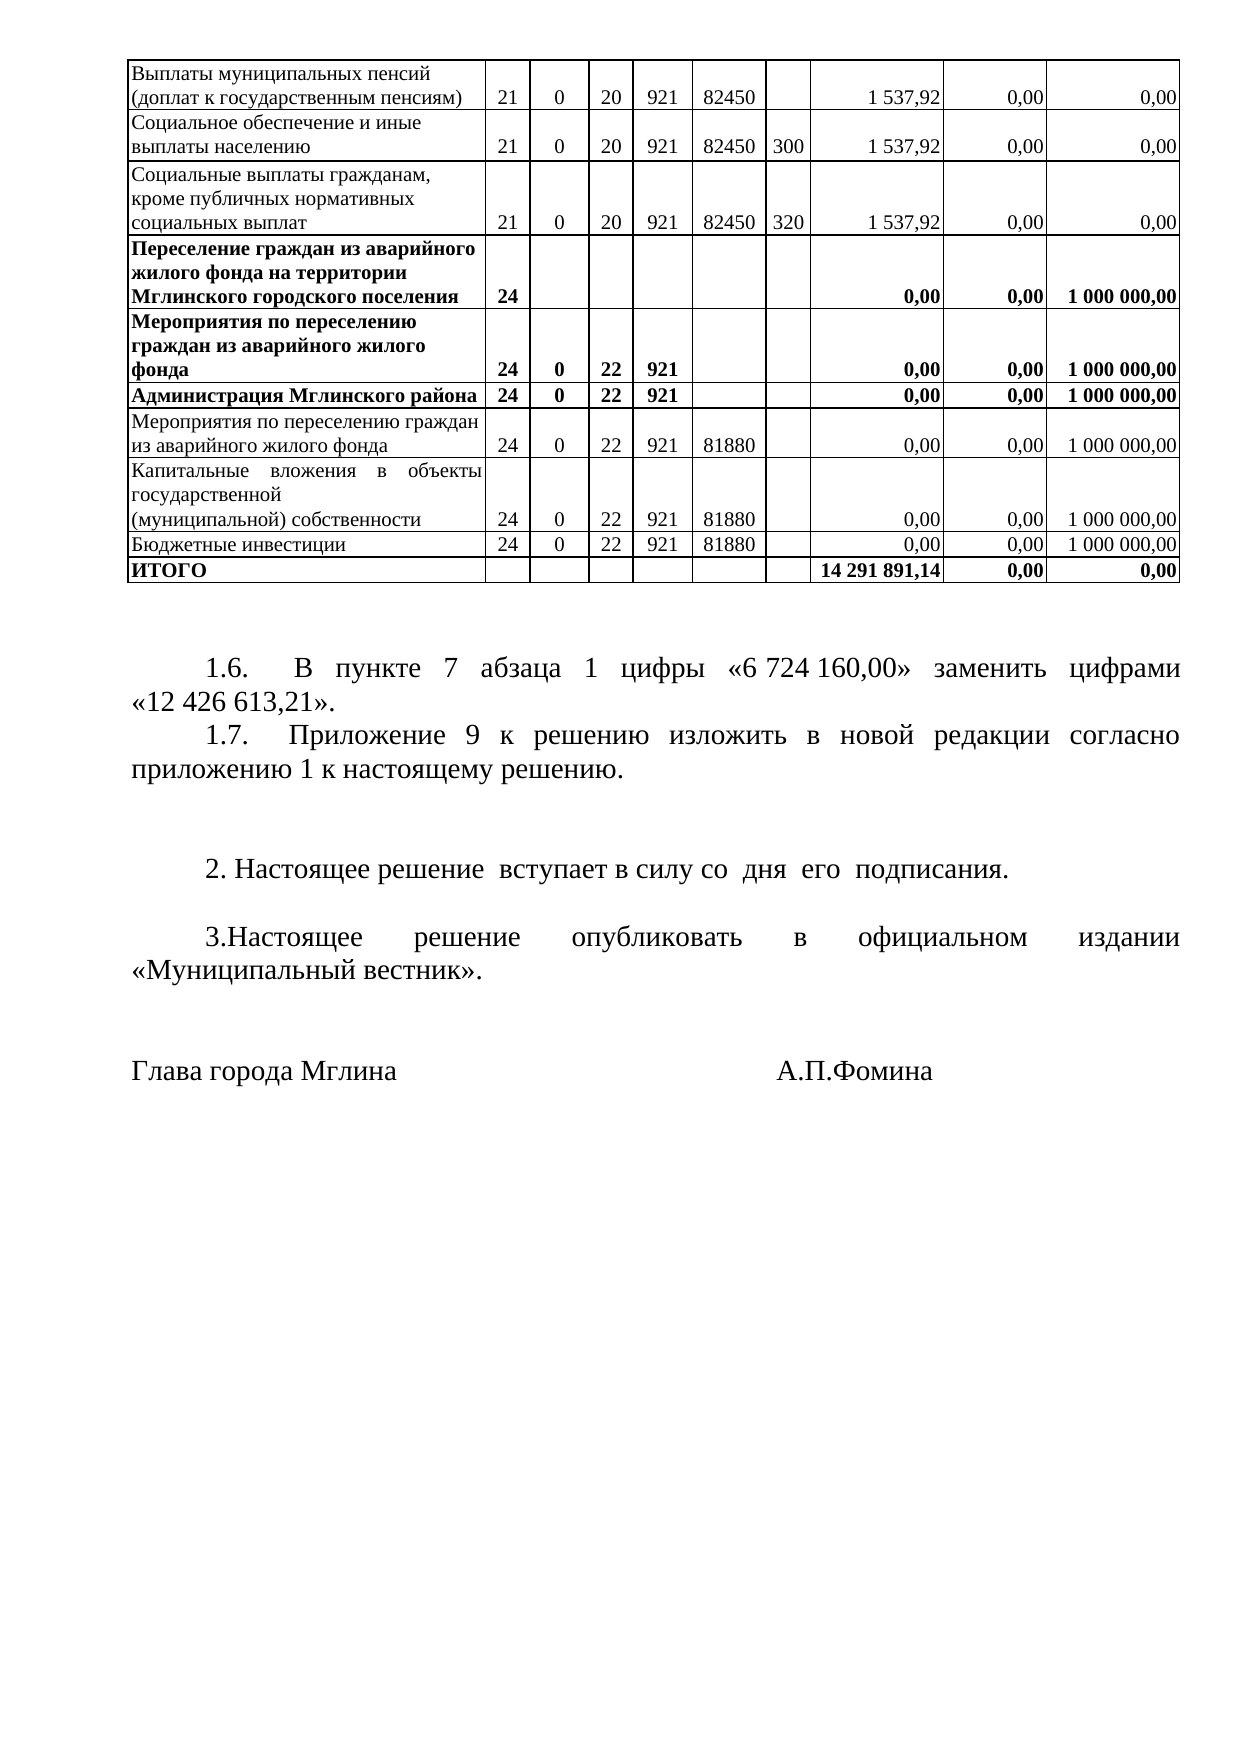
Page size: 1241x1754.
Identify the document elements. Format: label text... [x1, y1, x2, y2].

table_cell 0,00 [811, 309, 943, 381]
table_cell Социальное обеспечение и иные выплаты населению [129, 110, 485, 160]
table_cell 1 000 000,00 [1047, 309, 1179, 381]
table_cell 22 [590, 309, 632, 381]
table_cell 921 [634, 162, 692, 234]
table_cell 20 [590, 162, 632, 234]
table_cell 22 [590, 458, 632, 531]
table_cell 0,00 [1047, 558, 1179, 582]
table_cell 0,00 [1047, 61, 1179, 109]
table_cell Социальные выплаты гражданам, кроме публичных нормативных социальных выплат [129, 162, 485, 234]
table_cell 24 [486, 458, 529, 531]
table_cell 0 [531, 458, 588, 531]
table_cell [767, 458, 810, 531]
table_cell 0,00 [944, 61, 1046, 109]
table_cell 22 [590, 409, 632, 457]
table_cell 22 [590, 532, 632, 556]
table_cell 0,00 [944, 532, 1046, 556]
table_cell 24 [486, 236, 529, 308]
table_cell [767, 383, 810, 407]
table_cell 24 [486, 532, 529, 556]
table_cell Бюджетные инвестиции [129, 532, 485, 556]
table_cell 21 [486, 61, 529, 109]
table_cell Переселение граждан из аварийного жилого фонда на территории Мглинского городского поселения [129, 236, 485, 308]
text 2. Настоящее решение вступает в силу со дня его подписания. [131, 852, 1181, 885]
table_cell Мероприятия по переселению граждан из аварийного жилого фонда [129, 309, 485, 381]
table_cell 21 [486, 162, 529, 234]
table_cell 921 [634, 383, 692, 407]
table_cell [693, 558, 765, 582]
table_cell 1 000 000,00 [1047, 458, 1179, 531]
table_cell 0,00 [944, 236, 1046, 308]
table_cell 20 [590, 110, 632, 160]
table_cell [767, 61, 810, 109]
table_cell 921 [634, 409, 692, 457]
table_cell 1 000 000,00 [1047, 383, 1179, 407]
table_cell 0 [531, 162, 588, 234]
table_cell 0,00 [811, 458, 943, 531]
table_cell 0,00 [811, 383, 943, 407]
text 1.7. Приложение 9 к решению изложить в новой редакции согласно приложению 1 к настоящему решению. [131, 717, 1181, 784]
table_cell 1 000 000,00 [1047, 532, 1179, 556]
text Глава города Мглина А.П.Фомина [131, 1053, 1181, 1086]
table_cell 0,00 [1047, 162, 1179, 234]
table_cell [634, 558, 692, 582]
table_cell [634, 236, 692, 308]
table_cell 1 000 000,00 [1047, 409, 1179, 457]
table_cell 24 [486, 383, 529, 407]
text 3.Настоящее решение опубликовать в официальном издании «Муниципальный вестник». [131, 919, 1181, 986]
table_cell Администрация Мглинского района [129, 383, 485, 407]
table_cell 81880 [693, 532, 765, 556]
table_cell 0 [531, 532, 588, 556]
table_cell [767, 558, 810, 582]
table_cell 1 537,92 [811, 61, 943, 109]
table_cell 921 [634, 110, 692, 160]
table_cell 0,00 [944, 409, 1046, 457]
text 1.6. В пункте 7 абзаца 1 цифры «6 724 160,00» заменить цифрами «12 426 613,21». [131, 650, 1181, 717]
table_cell 0,00 [944, 162, 1046, 234]
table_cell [129, 61, 485, 109]
table_cell 320 [767, 162, 810, 234]
table_cell 21 [486, 110, 529, 160]
table_cell 81880 [693, 458, 765, 531]
table_cell [531, 236, 588, 308]
table_cell 0,00 [811, 532, 943, 556]
table_cell [693, 309, 765, 381]
table_cell Мероприятия по переселению граждан из аварийного жилого фонда [129, 409, 485, 457]
table_cell 300 [767, 110, 810, 160]
table_cell [693, 383, 765, 407]
table_cell 0,00 [811, 236, 943, 308]
table_cell 82450 [693, 162, 765, 234]
table_cell [531, 558, 588, 582]
table_cell 20 [590, 61, 632, 109]
table_cell 0 [531, 309, 588, 381]
table_cell 1 537,92 [811, 162, 943, 234]
table_cell [767, 236, 810, 308]
table_cell 0 [531, 110, 588, 160]
table_cell 14 291 891,14 [811, 558, 943, 582]
table_cell 24 [486, 409, 529, 457]
table_cell [590, 558, 632, 582]
table_cell 0 [531, 409, 588, 457]
table_cell 24 [486, 309, 529, 381]
table_cell 0,00 [811, 409, 943, 457]
table_cell Капитальные вложения в объекты государственной (муниципальной) собственности [129, 458, 485, 531]
table_cell 0 [531, 61, 588, 109]
table_cell 0,00 [1047, 110, 1179, 160]
table_cell [767, 309, 810, 381]
table_cell 921 [634, 309, 692, 381]
table_cell 82450 [693, 61, 765, 109]
table_cell 1 000 000,00 [1047, 236, 1179, 308]
table_cell 82450 [693, 110, 765, 160]
table_cell 81880 [693, 409, 765, 457]
table_cell ИТОГО [129, 558, 485, 582]
table_cell [486, 558, 529, 582]
table_cell 0,00 [944, 309, 1046, 381]
table_cell 921 [634, 61, 692, 109]
table_cell [767, 409, 810, 457]
table_cell [590, 236, 632, 308]
table_cell 0 [531, 383, 588, 407]
table_cell 0,00 [944, 458, 1046, 531]
table_cell 921 [634, 458, 692, 531]
table_cell 1 537,92 [811, 110, 943, 160]
table_cell 0,00 [944, 110, 1046, 160]
table_cell [767, 532, 810, 556]
table_cell 921 [634, 532, 692, 556]
table_cell 0,00 [944, 383, 1046, 407]
table_cell 0,00 [944, 558, 1046, 582]
table_cell 22 [590, 383, 632, 407]
table_cell [693, 236, 765, 308]
